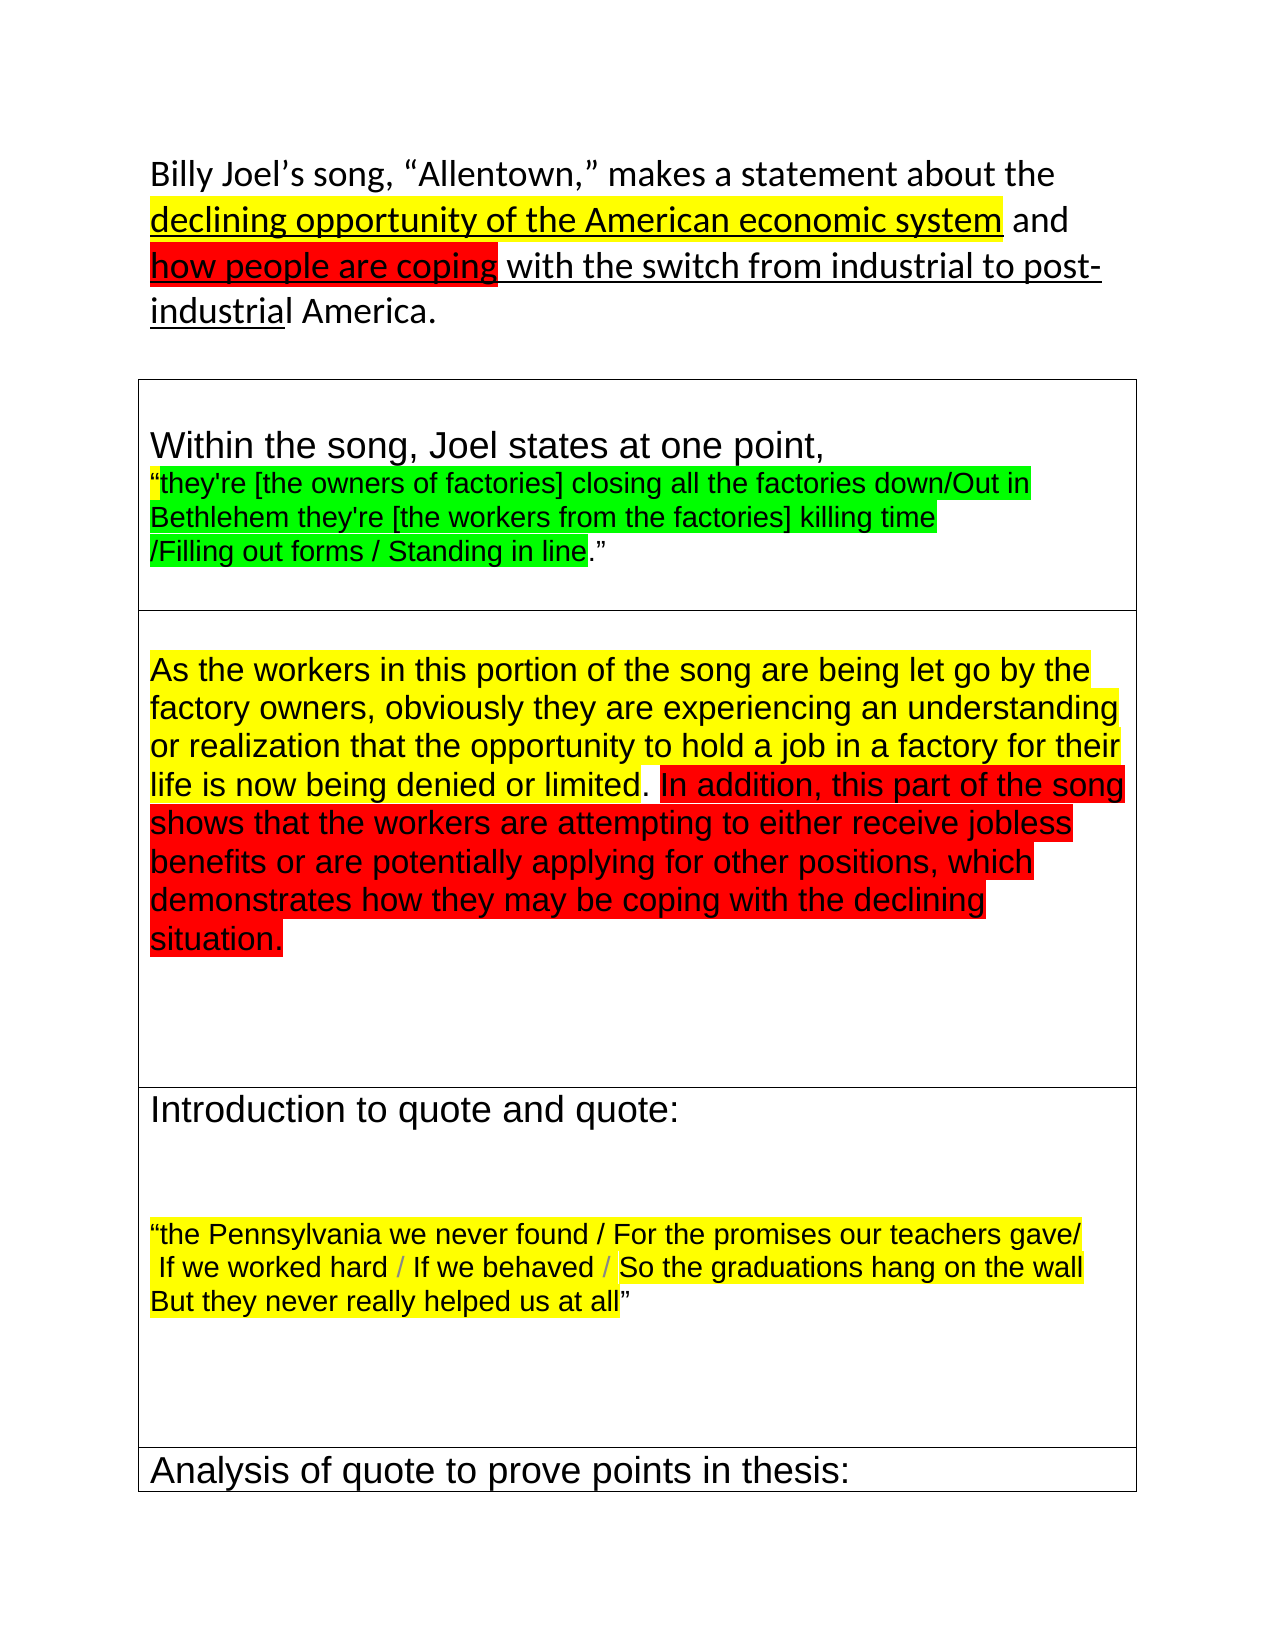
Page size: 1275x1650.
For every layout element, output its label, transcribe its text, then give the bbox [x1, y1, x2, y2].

table_cell As the workers in this portion of the song are being let go by the factory owners, obviously they are experiencing an understanding or realization that the opportunity to hold a job in a factory for their life is now being denied or limited. In addition, this part of the song shows that the workers are attempting to either receive jobless benefits or are potentially applying for other positions, which demonstrates how they may be coping with the declining situation. [139, 611, 1136, 1087]
text Billy Joel’s song, “Allentown,” makes a statement about the declining opportunity of the American economic system and how people are coping with the switch from industrial to post-industrial America. [150, 150, 1125, 333]
table_header Within the song, Joel states at one point, “they're [the owners of factories] closing all the factories down/Out in Bethlehem they're [the workers from the factories] killing time /Filling out forms / Standing in line.” [139, 380, 1136, 610]
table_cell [139, 1448, 1136, 1491]
table_cell Introduction to quote and quote: “the Pennsylvania we never found / For the promises our teachers gave/ If we worked hard / If we behaved / So the graduations hang on the wall But they never really helped us at all” [139, 1088, 1136, 1447]
